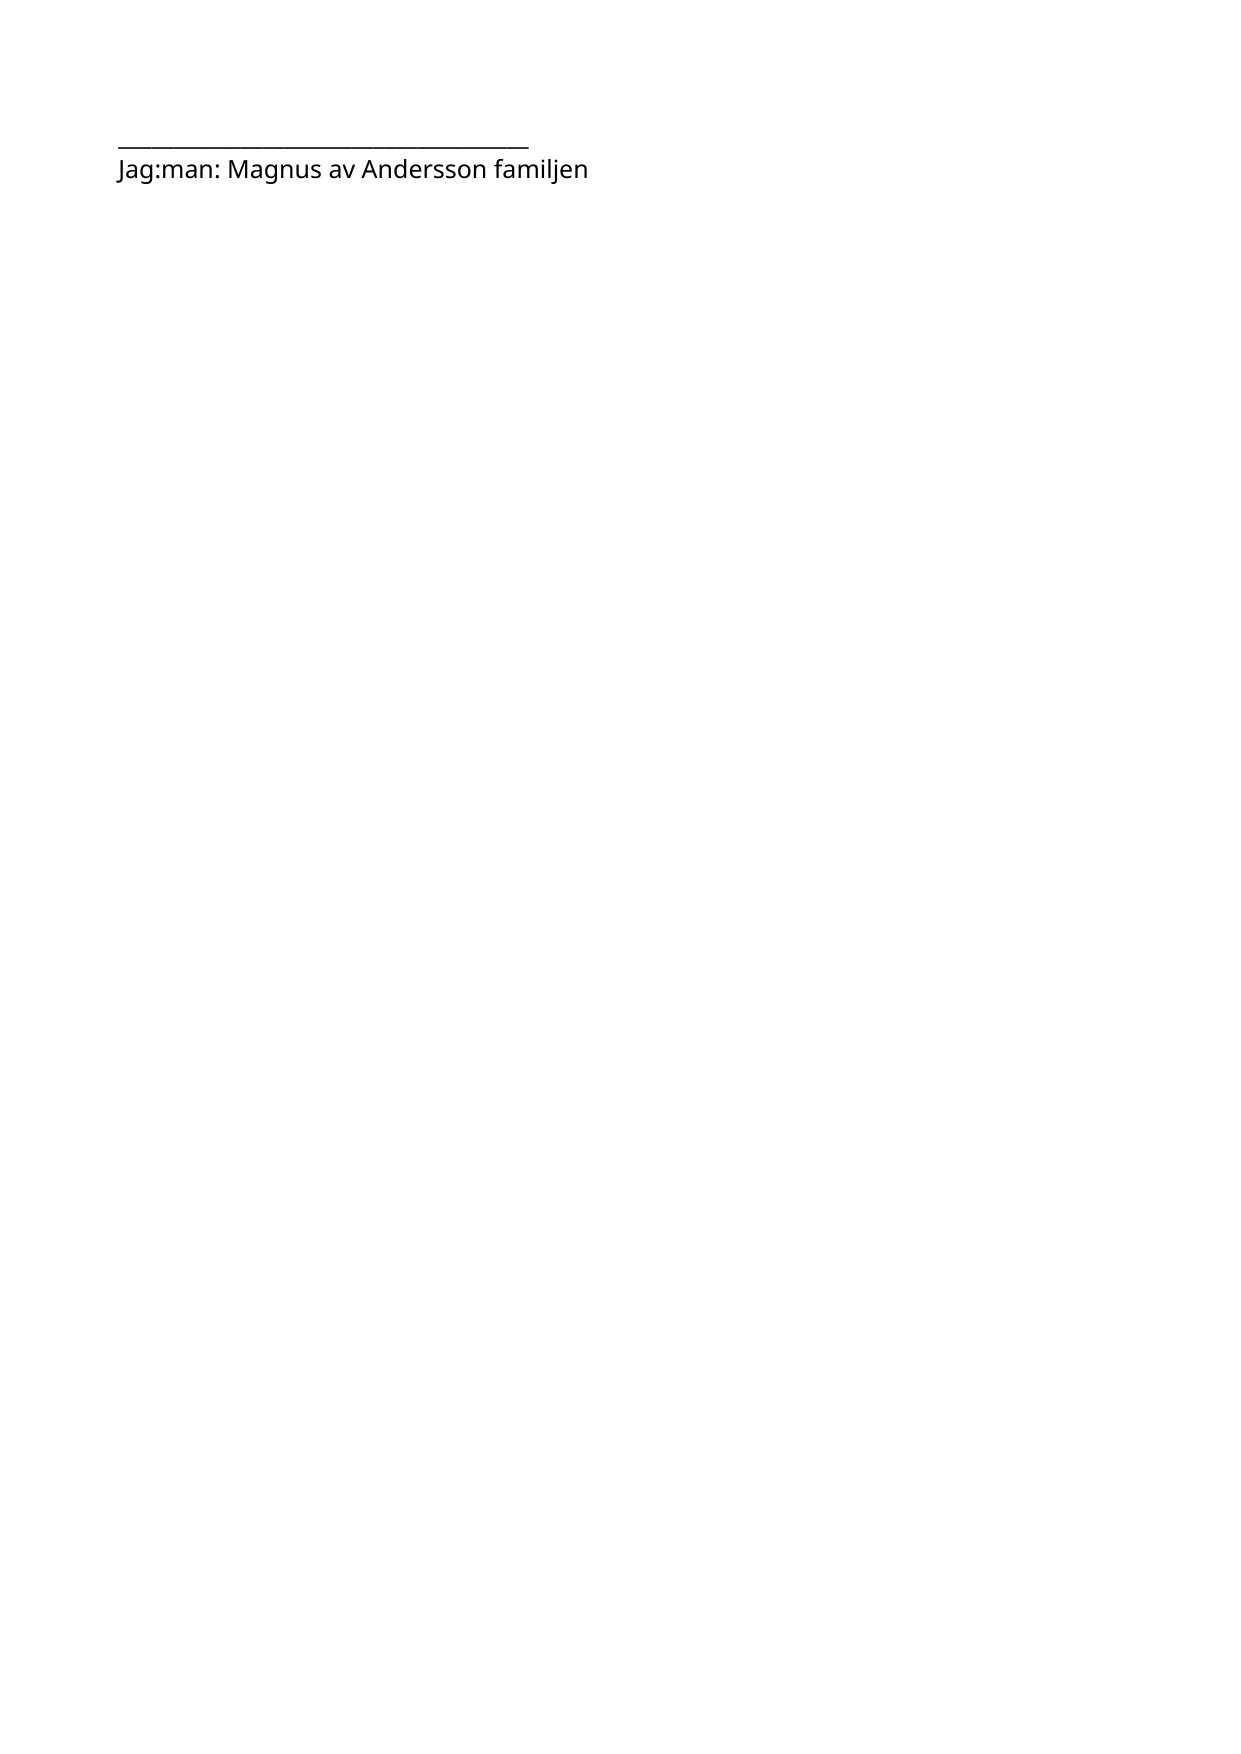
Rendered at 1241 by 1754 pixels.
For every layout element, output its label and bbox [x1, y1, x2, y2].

text [118, 118, 1122, 254]
